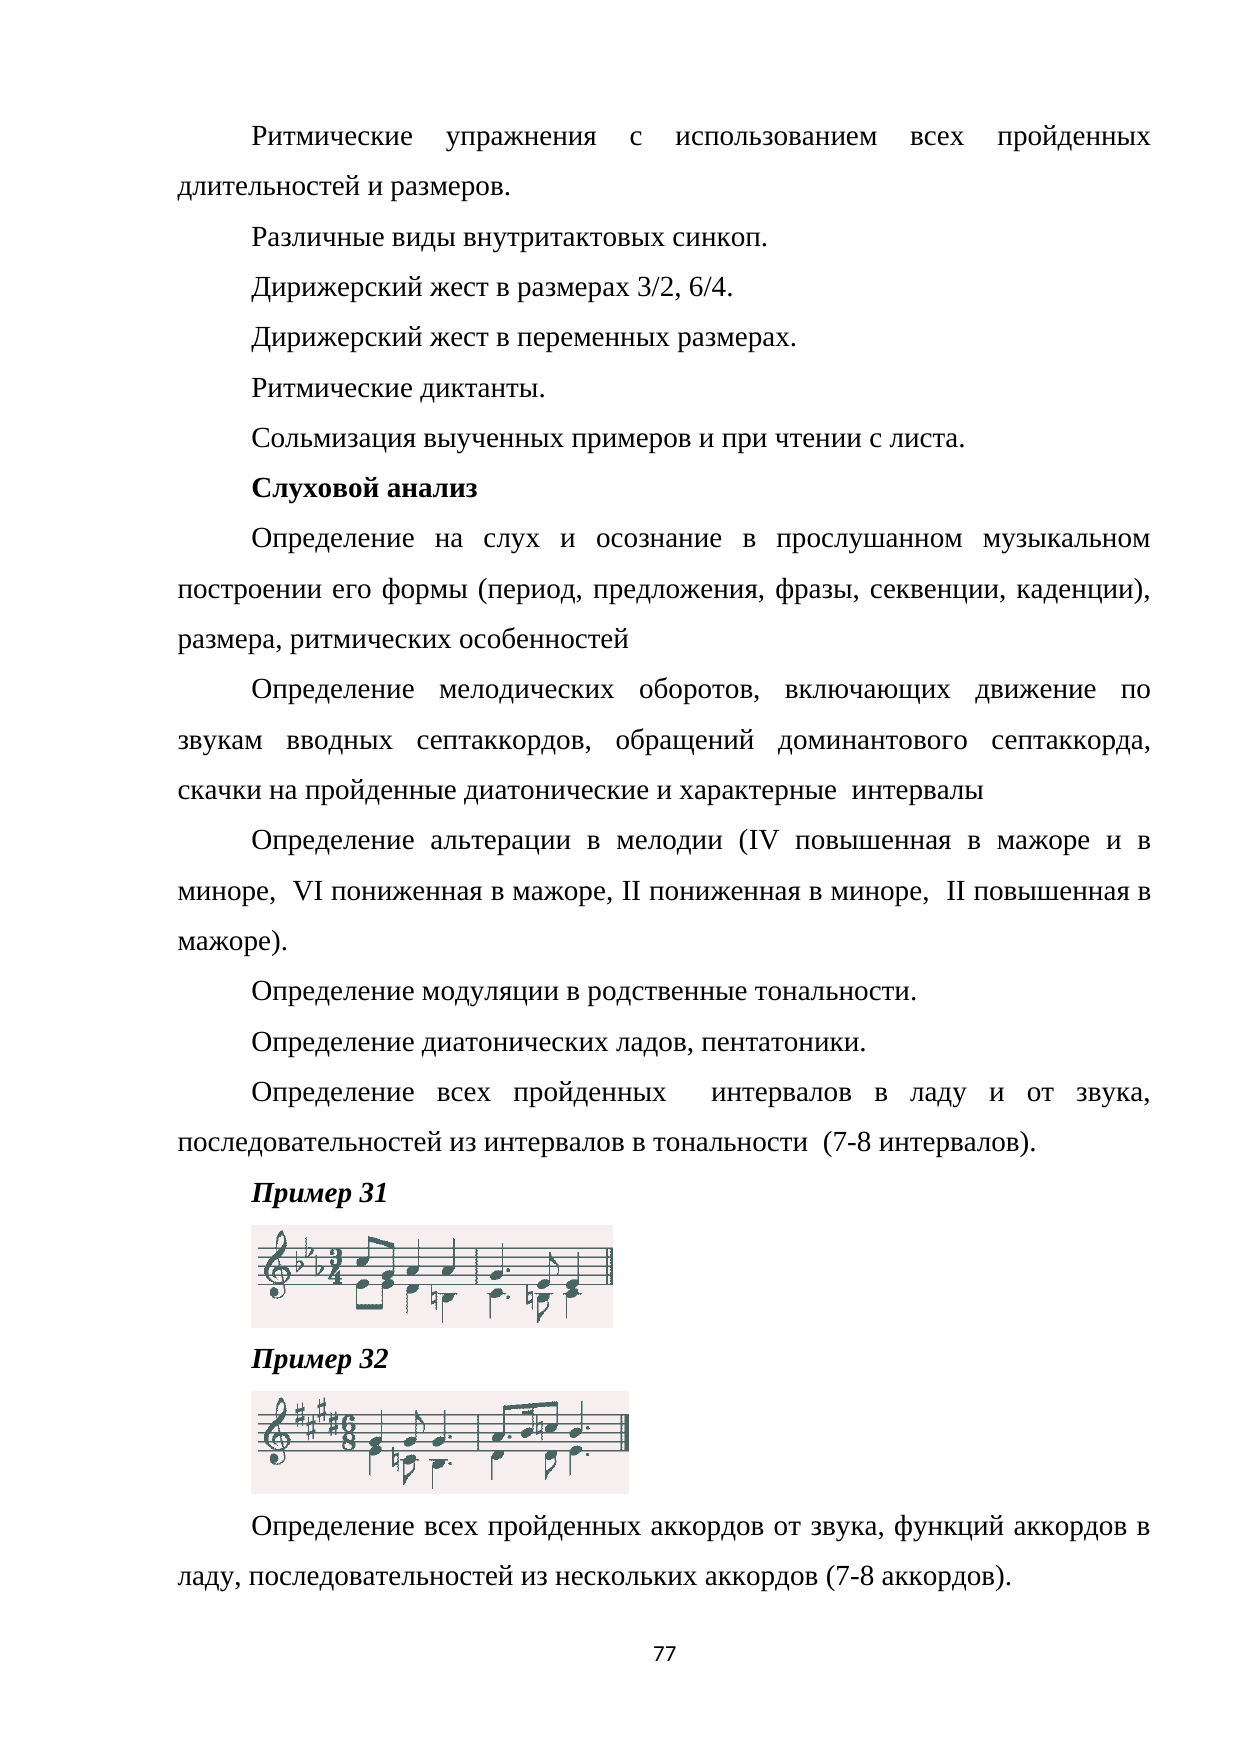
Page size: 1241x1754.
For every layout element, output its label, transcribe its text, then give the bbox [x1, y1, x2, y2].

picture [251, 1225, 613, 1328]
text Определение на слух и осознание в прослушанном музыкальном построении его формы (период, предложения, фразы, секвенции, каденции), размера, ритмических особенностей [177, 521, 1152, 655]
text Сольмизация выученных примеров и при чтении с листа. [177, 420, 1152, 453]
text Определение модуляции в родственные тональности. [177, 973, 1152, 1007]
text Ритмические упражнения с использованием всех пройденных длительностей и размеров. [177, 118, 1152, 202]
text Определение альтерации в мелодии (IV повышенная в мажоре и в миноре, VI пониженная в мажоре, II пониженная в миноре, II повышенная в мажоре). [177, 822, 1152, 957]
text Пример 31 [177, 1175, 1152, 1208]
text Дирижерский жест в размерах 3/2, 6/4. [177, 269, 1152, 303]
picture [251, 1391, 629, 1494]
text Дирижерский жест в переменных размерах. [177, 319, 1152, 353]
text Определение всех пройденных интервалов в ладу и от звука, последовательностей из интервалов в тональности (7-8 интервалов). [177, 1074, 1152, 1158]
text Слуховой анализ [177, 470, 1152, 504]
text Определение диатонических ладов, пентатоники. [177, 1024, 1152, 1057]
text Ритмические диктанты. [177, 370, 1152, 403]
text Пример 32 [177, 1341, 1152, 1375]
text Определение всех пройденных аккордов от звука, функций аккордов в ладу, последовательностей из нескольких аккордов (7-8 аккордов). [177, 1508, 1152, 1592]
text Различные виды внутритактовых синкоп. [177, 219, 1152, 252]
text Определение мелодических оборотов, включающих движение по звукам вводных септаккордов, обращений доминантового септаккорда, скачки на пройденные диатонические и характерные интервалы [177, 672, 1152, 806]
